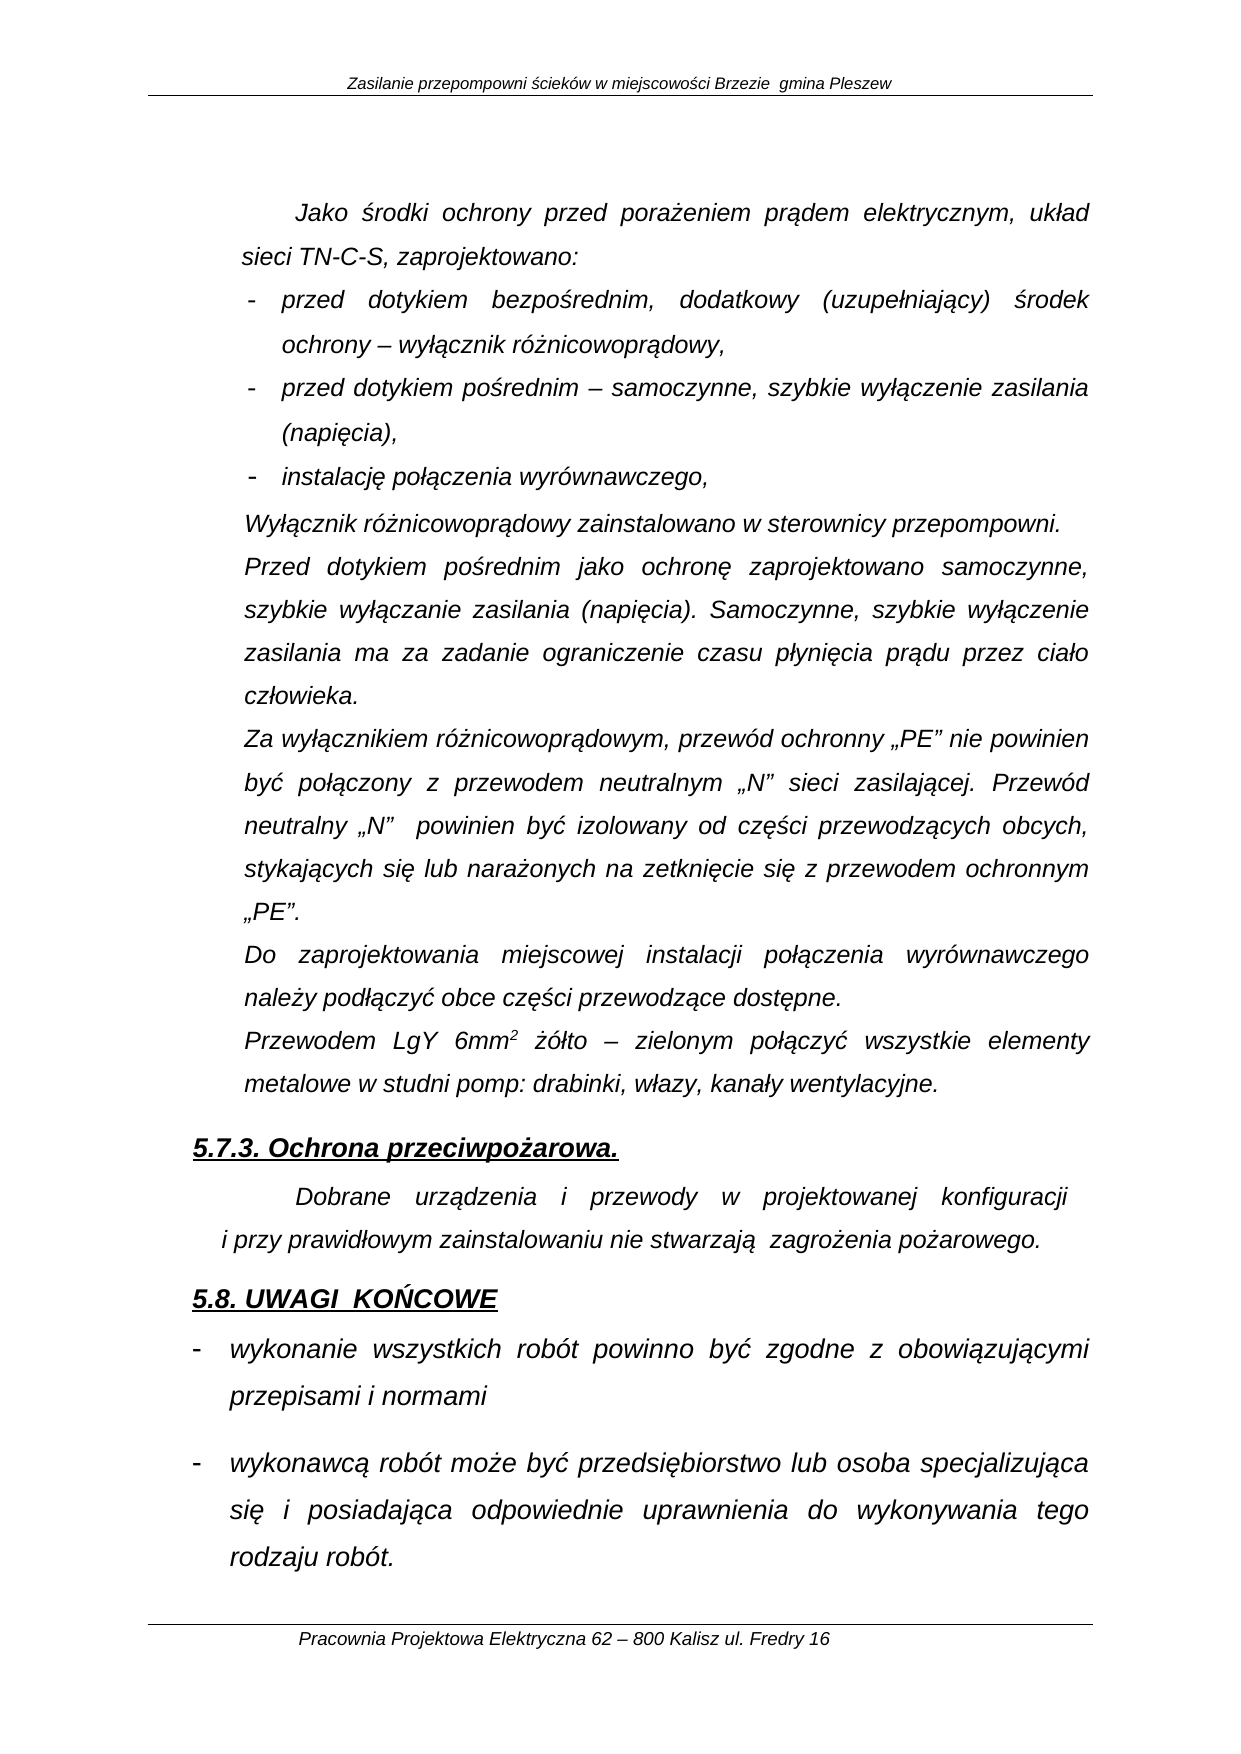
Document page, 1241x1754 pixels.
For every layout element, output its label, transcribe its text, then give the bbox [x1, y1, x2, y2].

text 5.7.3. Ochrona przeciwpożarowa. [185, 1132, 1093, 1163]
text Wyłącznik różnicowoprądowy zainstalowano w sterownicy przepompowni. [244, 509, 1093, 538]
list przed dotykiem bezpośrednim, dodatkowy (uzupełniający) środek ochrony – wyłącznik różnicowoprądowy, [244, 285, 1093, 359]
list instalację połączenia wyrównawczego, [244, 462, 1093, 493]
text Za wyłącznikiem różnicowoprądowym, przewód ochronny „PE” nie powinien być połączony z przewodem neutralnym „N” sieci zasilającej. Przewód neutralny „N” powinien być izolowany od części przewodzących obcych, stykających się lub narażonych na zetknięcie się z przewodem ochronnym „PE”. [244, 724, 1093, 926]
text 5.8. UWAGI KOŃCOWE [192, 1283, 1093, 1314]
list przed dotykiem pośrednim – samoczynne, szybkie wyłączenie zasilania (napięcia), [244, 373, 1093, 447]
text Przewodem LgY 6mm2 żółto – zielonym połączyć wszystkie elementy metalowe w studni pomp: drabinki, włazy, kanały wentylacyjne. [244, 1026, 1093, 1098]
text Dobrane urządzenia i przewody w projektowanej konfiguracji i przy prawidłowym zainstalowaniu nie stwarzają zagrożenia pożarowego. [221, 1182, 1093, 1254]
text Przed dotykiem pośrednim jako ochronę zaprojektowano samoczynne, szybkie wyłączanie zasilania (napięcia). Samoczynne, szybkie wyłączenie zasilania ma za zadanie ograniczenie czasu płynięcia prądu przez ciało człowieka. [244, 552, 1093, 710]
text Jako środki ochrony przed porażeniem prądem elektrycznym, układ sieci TN-C-S, zaprojektowano: [207, 198, 1093, 270]
text Do zaprojektowania miejscowej instalacji połączenia wyrównawczego należy podłączyć obce części przewodzące dostępne. [244, 940, 1093, 1012]
list wykonanie wszystkich robót powinno być zgodne z obowiązującymi przepisami i normami [192, 1333, 1093, 1412]
list wykonawcą robót może być przedsiębiorstwo lub osoba specjalizująca się i posiadająca odpowiednie uprawnienia do wykonywania tego rodzaju robót. [192, 1447, 1093, 1572]
